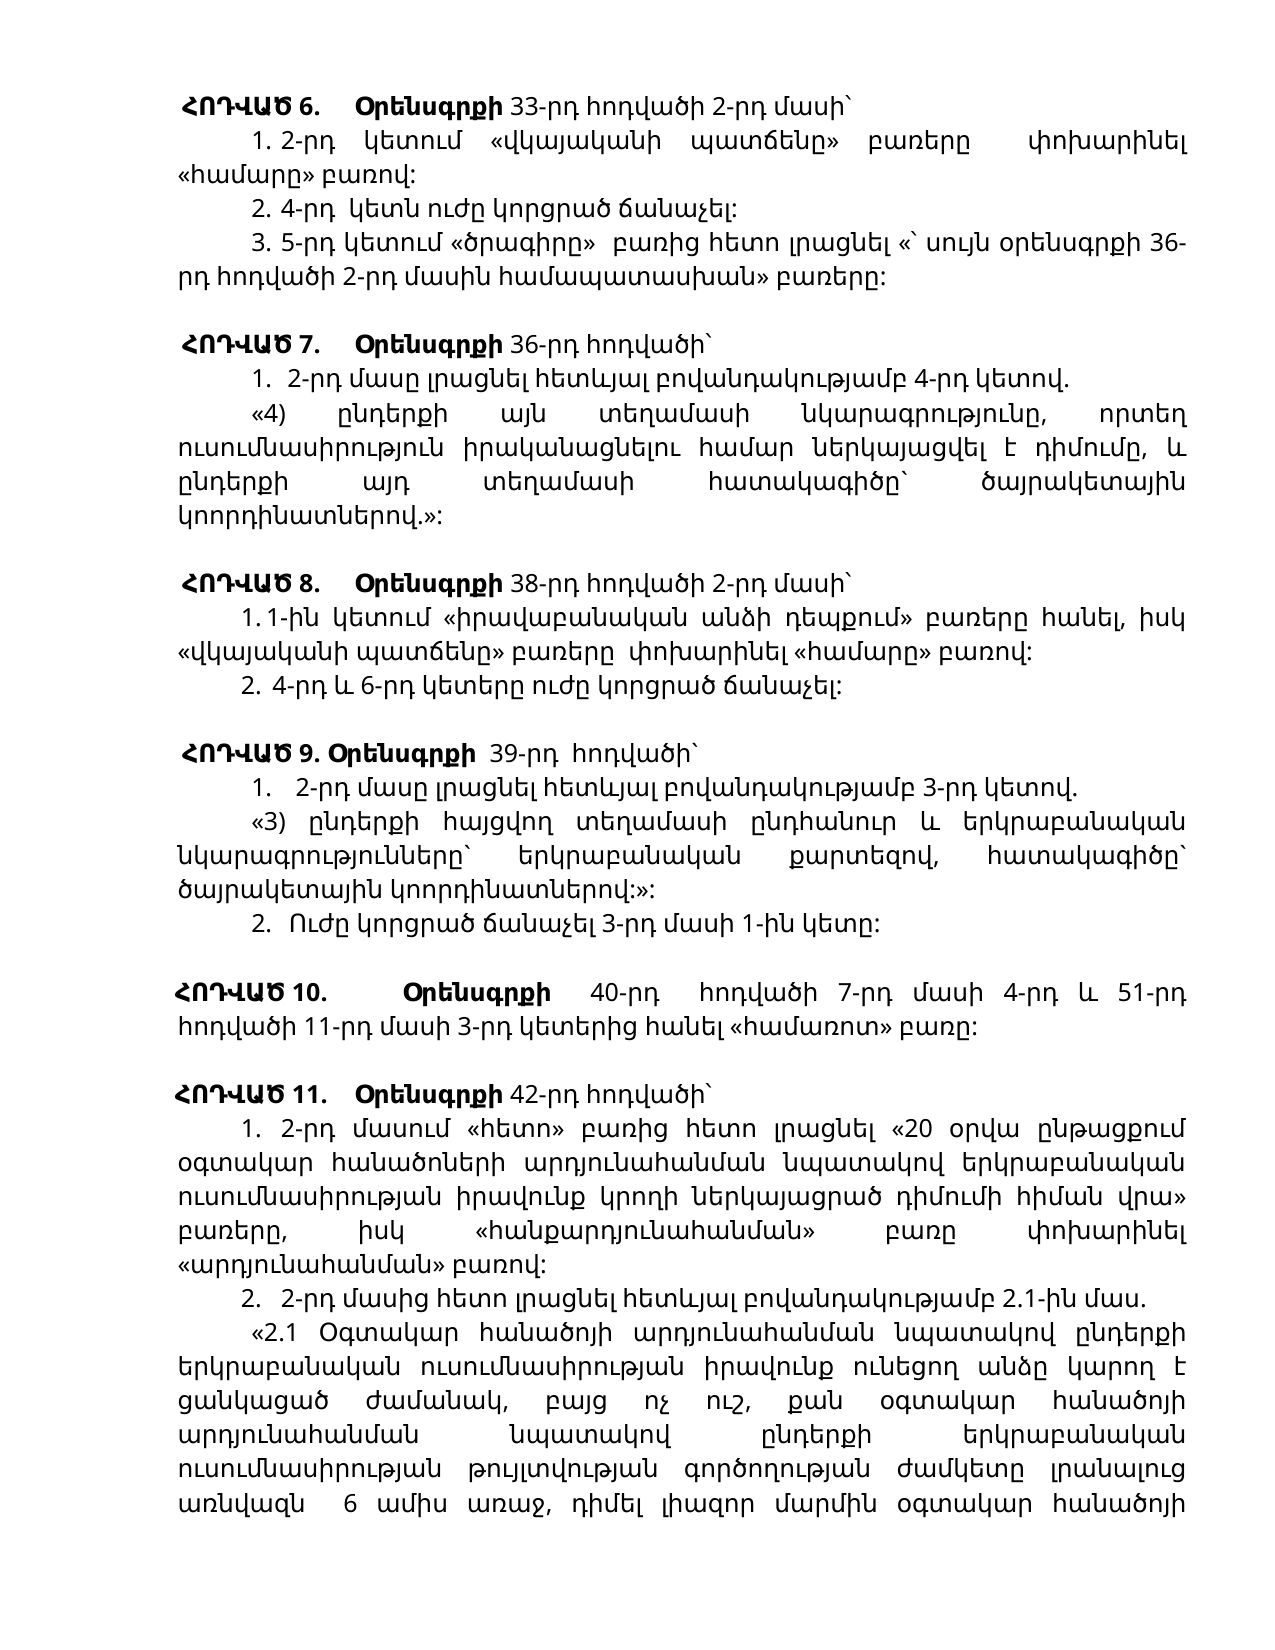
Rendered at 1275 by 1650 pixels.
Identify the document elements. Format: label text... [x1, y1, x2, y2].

list «3) ընդերքի հայցվող տեղամասի ընդհանուր և երկրաբանական նկարագրությունները` երկրաբանական քարտեզով, հատակագիծը` ծայրակետային կոորդինատներով:»: [177, 804, 1186, 906]
list 1-ին կետում «իրավաբանական անձի դեպքում» բառերը հանել, իսկ «վկայականի պատճենը» բառերը փոխարինել «համարը» բառով: [177, 599, 1186, 668]
list 2-րդ մասը լրացնել հետևյալ բովանդակությամբ 3-րդ կետով. [177, 770, 1186, 804]
list Օրենսգրքի 42-րդ հոդվածի՝ [177, 1076, 1186, 1111]
list Օրենսգրքի 36-րդ հոդվածի՝ [177, 327, 1186, 361]
list Ուժը կորցրած ճանաչել 3-րդ մասի 1-ին կետը: [251, 906, 1186, 940]
list Օրենսգրքի 33-րդ հոդվածի 2-րդ մասի՝ [177, 89, 1186, 123]
list 2-րդ մասից հետո լրացնել հետևյալ բովանդակությամբ 2.1-ին մաս. [177, 1281, 1186, 1315]
list 2-րդ կետում «վկայականի պատճենը» բառերը փոխարինել «համարը» բառով: [177, 123, 1186, 191]
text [177, 1315, 1186, 1519]
list Օրենսգրքի 38-րդ հոդվածի 2-րդ մասի՝ [177, 566, 1186, 599]
list 2-րդ մասում «հետո» բառից հետո լրացնել «20 օրվա ընթացքում օգտակար հանածոների արդյունահանման նպատակով երկրաբանական ուսումնասիրության իրավունք կրողի ներկայացրած դիմումի հիման վրա» բառերը, իսկ «հանքարդյունահանման» բառը փոխարինել «արդյունահանման» բառով: [177, 1111, 1186, 1281]
list 4-րդ կետն ուժը կորցրած ճանաչել: [177, 191, 1186, 225]
list Օրենսգրքի 39-րդ հոդվածի` [177, 736, 1186, 770]
text «4) ընդերքի այն տեղամասի նկարագրությունը, որտեղ ուսումնասիրություն իրականացնելու համար ներկայացվել է դիմումը, և ընդերքի այդ տեղամասի հատակագիծը` ծայրակետային կոորդինատներով.»: [177, 395, 1186, 531]
list 4-րդ և 6-րդ կետերը ուժը կորցրած ճանաչել: [177, 668, 1186, 702]
list 5-րդ կետում «ծրագիրը» բառից հետո լրացնել «՝ սույն օրենսգրքի 36-րդ հոդվածի 2-րդ մասին համապատասխան» բառերը: [177, 225, 1186, 293]
list 2-րդ մասը լրացնել հետևյալ բովանդակությամբ 4-րդ կետով. [177, 361, 1186, 395]
list Օրենսգրքի 40-րդ հոդվածի 7-րդ մասի 4-րդ և 51-րդ հոդվածի 11-րդ մասի 3-րդ կետերից հանել «համառոտ» բառը: [177, 974, 1186, 1042]
